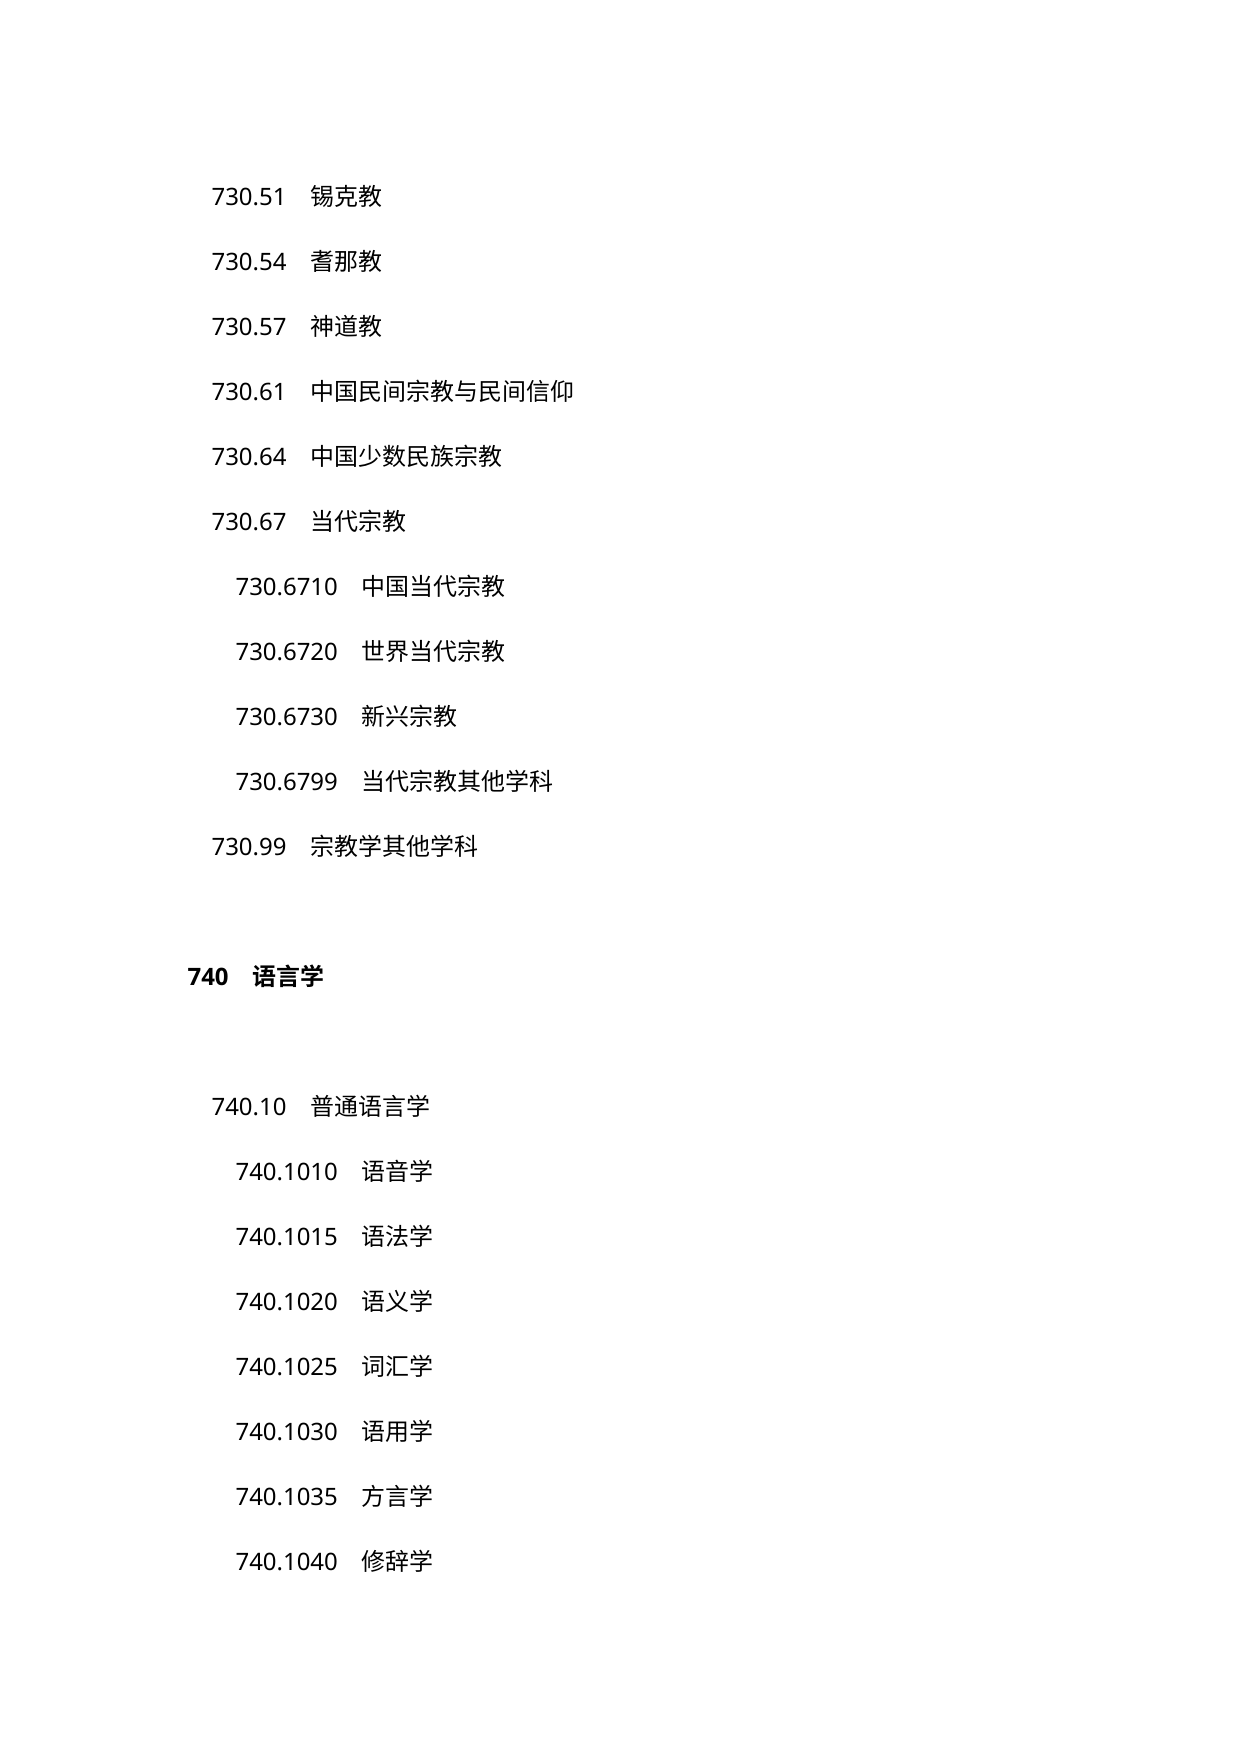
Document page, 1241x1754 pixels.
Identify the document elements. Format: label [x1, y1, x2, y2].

text [187, 162, 1053, 1592]
